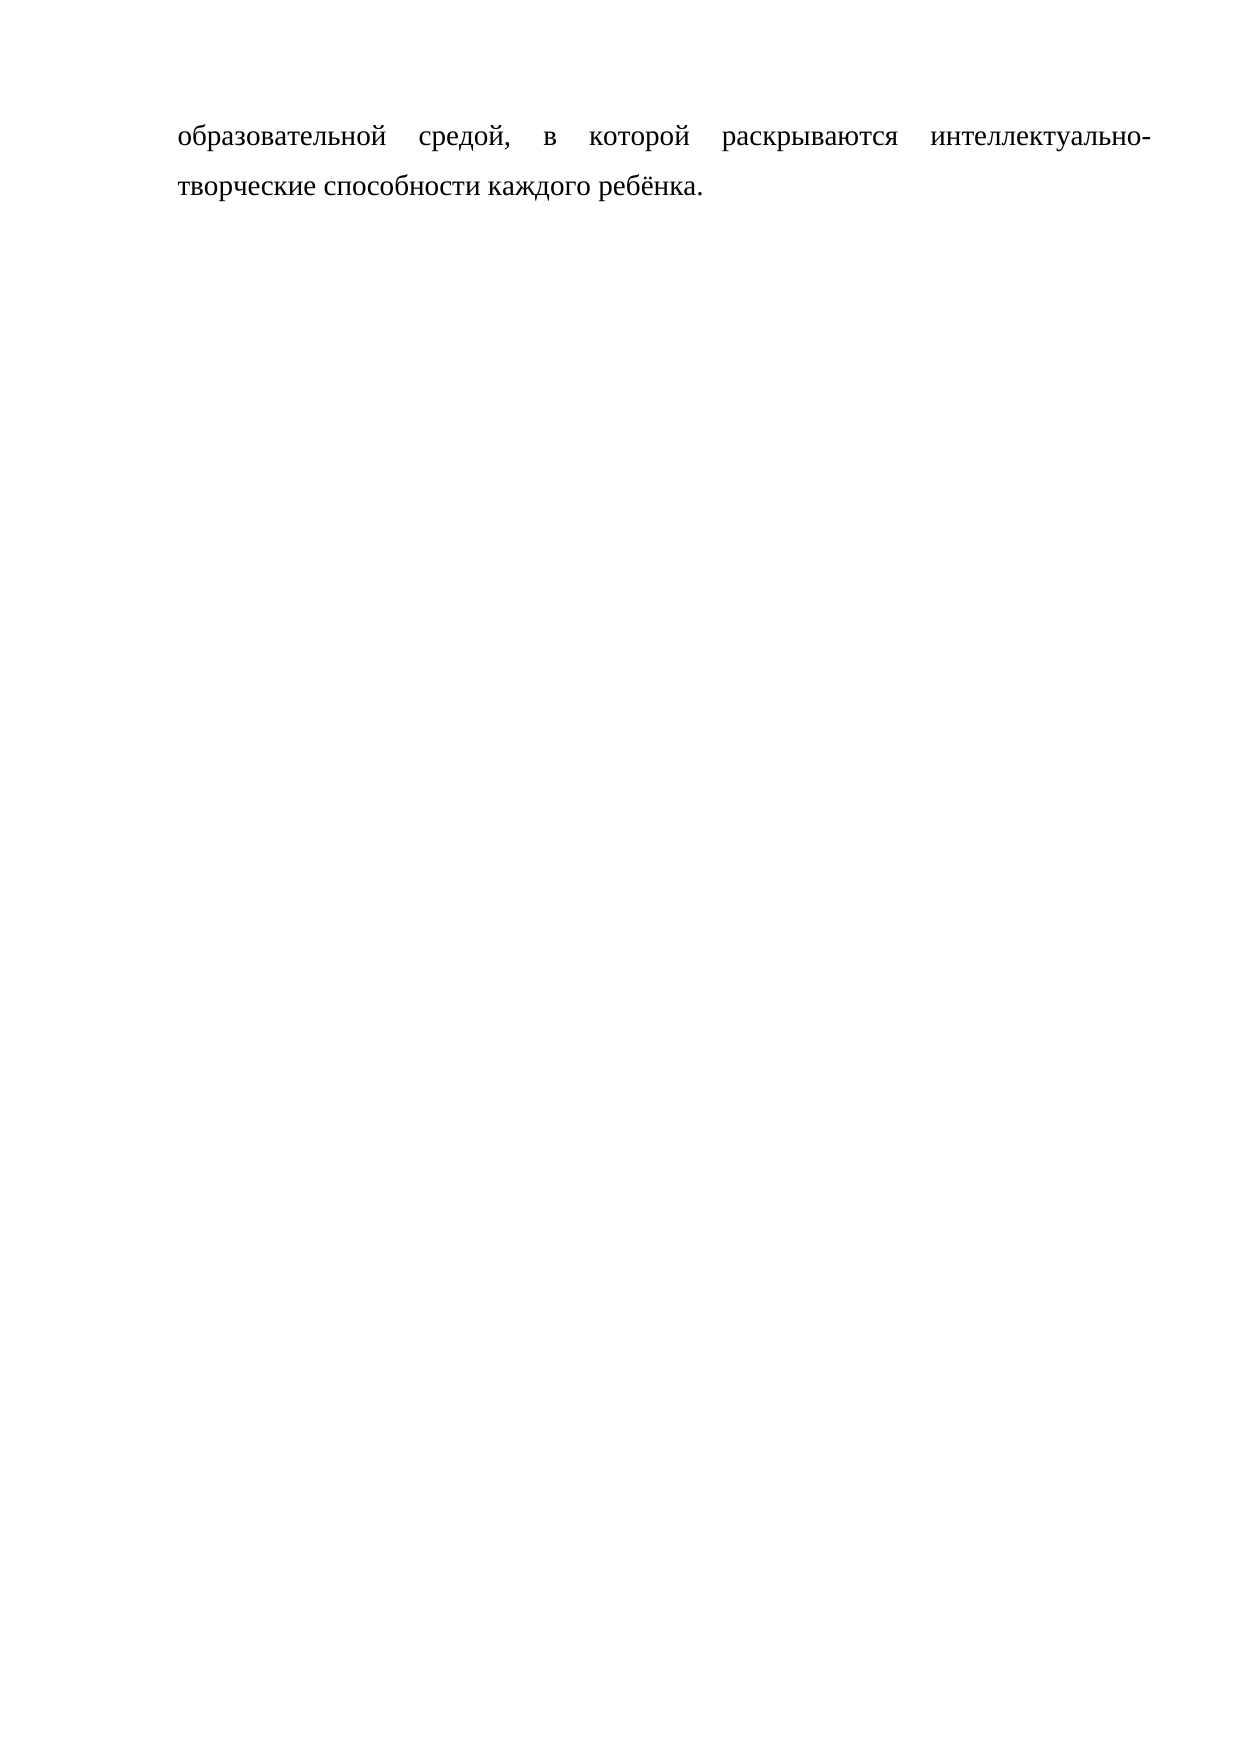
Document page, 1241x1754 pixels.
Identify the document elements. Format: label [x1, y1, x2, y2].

text [177, 118, 1152, 202]
